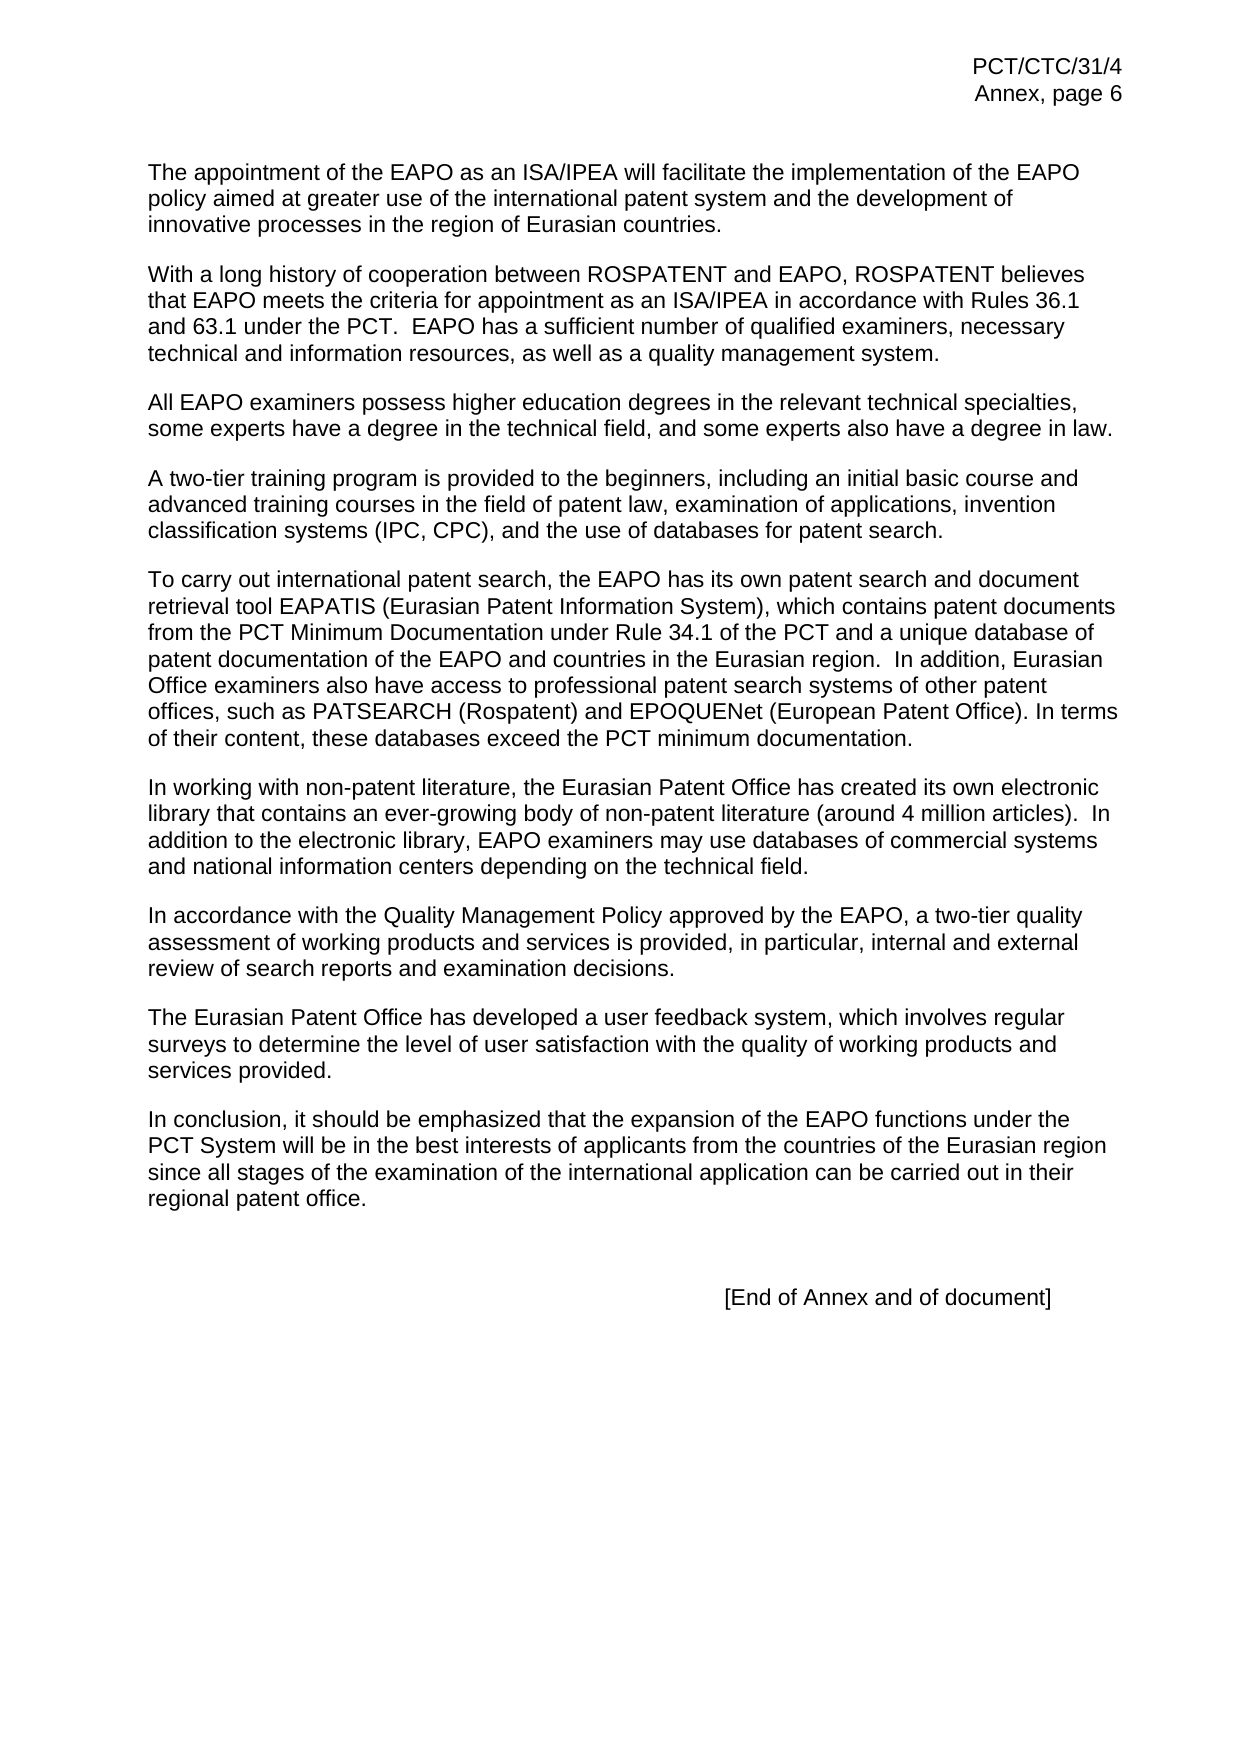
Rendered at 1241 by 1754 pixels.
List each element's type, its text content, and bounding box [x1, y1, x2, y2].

list In working with non-patent literature, the Eurasian Patent Office has created its own electronic library that contains an ever-growing body of non-patent literature (around 4 million articles). In addition to the electronic library, EAPO examiners may use databases of commercial systems and national information centers depending on the technical field. [148, 774, 1122, 879]
list With a long history of cooperation between ROSPATENT and EAPO, ROSPATENT believes that EAPO meets the criteria for appointment as an ISA/IPEA in accordance with Rules 36.1 and 63.1 under the PCT. EAPO has a sufficient number of qualified examiners, necessary technical and information resources, as well as a quality management system. [148, 261, 1122, 366]
list All EAPO examiners possess higher education degrees in the relevant technical specialties, some experts have a degree in the technical field, and some experts also have a degree in law. [148, 389, 1122, 442]
list The Eurasian Patent Office has developed a user feedback system, which involves regular surveys to determine the level of user satisfaction with the quality of working products and services provided. [148, 1004, 1122, 1083]
text [End of Annex and of document] [724, 1284, 1122, 1310]
list A two-tier training program is provided to the beginners, including an initial basic course and advanced training courses in the field of patent law, examination of applications, invention classification systems (IPC, CPC), and the use of databases for patent search. [148, 464, 1122, 543]
list To carry out international patent search, the EAPO has its own patent search and document retrieval tool EAPATIS (Eurasian Patent Information System), which contains patent documents from the PCT Minimum Documentation under Rule 34.1 of the PCT and a unique database of patent documentation of the EAPO and countries in the Eurasian region. In addition, Eurasian Office examiners also have access to professional patent search systems of other patent offices, such as PATSEARCH (Rospatent) and EPOQUENet (European Patent Office). In terms of their content, these databases exceed the PCT minimum documentation. [148, 566, 1122, 751]
list In accordance with the Quality Management Policy approved by the EAPO, a two-tier quality assessment of working products and services is provided, in particular, internal and external review of search reports and examination decisions. [148, 902, 1122, 981]
list In conclusion, it should be emphasized that the expansion of the EAPO functions under the PCT System will be in the best interests of applicants from the countries of the Eurasian region since all stages of the examination of the international application can be carried out in their regional patent office. [148, 1106, 1122, 1212]
list The appointment of the EAPO as an ISA/IPEA will facilitate the implementation of the EAPO policy aimed at greater use of the international patent system and the development of innovative processes in the region of Eurasian countries. [148, 158, 1122, 238]
